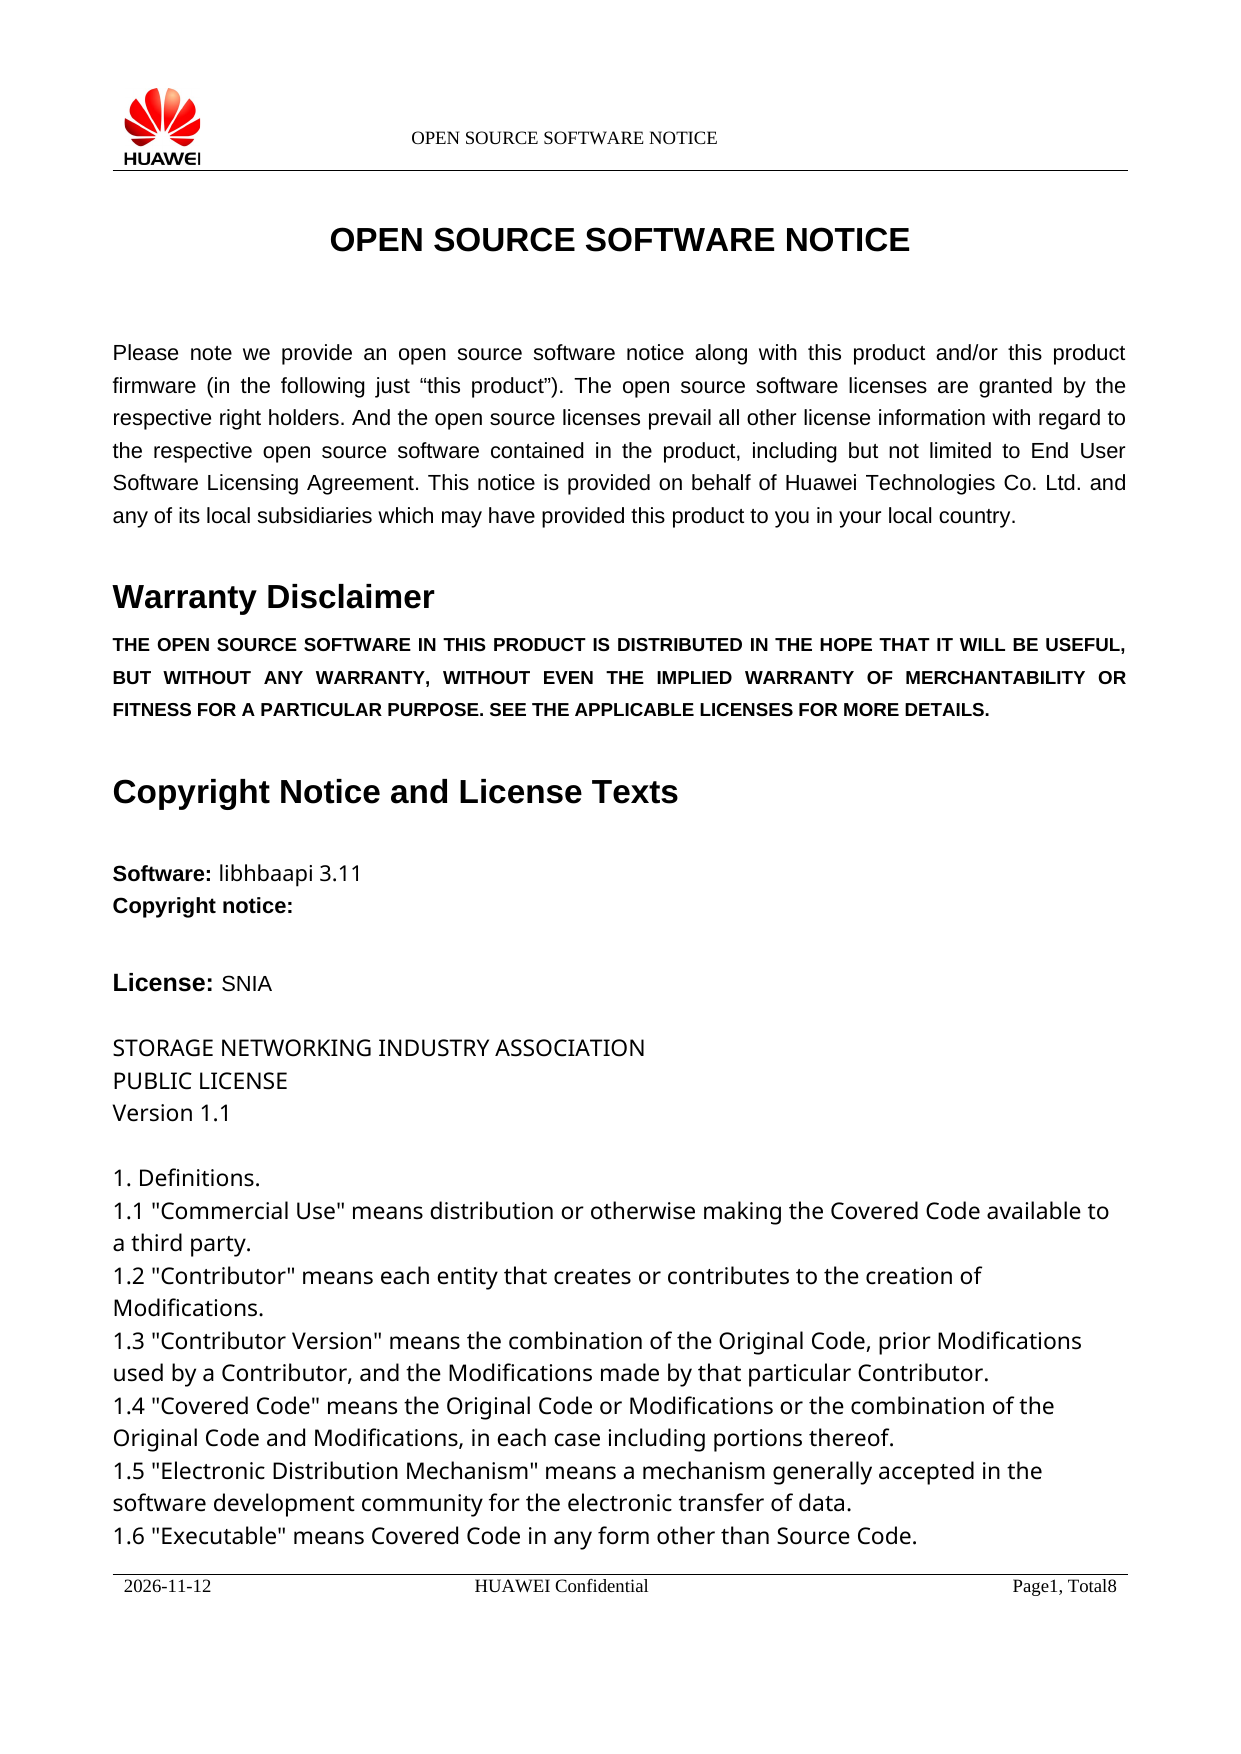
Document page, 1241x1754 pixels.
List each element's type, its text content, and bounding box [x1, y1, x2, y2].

text 1. Definitions. [112, 1161, 1128, 1194]
text Copyright Notice and License Texts [112, 759, 1128, 824]
text STORAGE NETWORKING INDUSTRY ASSOCIATION [112, 1031, 1128, 1064]
text PUBLIC LICENSE [112, 1064, 1128, 1096]
text 1.3 "Contributor Version" means the combination of the Original Code, prior Modifications used by a Contributor, and the Modifications made by that particular Contributor. [112, 1324, 1128, 1389]
text 1.2 "Contributor" means each entity that creates or contributes to the creation of Modifications. [112, 1259, 1128, 1324]
text The open source software in this product is distributed in the hope that it will be useful, but WITHOUT ANY WARRANTY, without even the implied warranty of MERCHANTABILITY or FITNESS FOR A PARTICULAR PURPOSE. See the applicable licenses for more details. [112, 629, 1128, 726]
picture [124, 88, 201, 165]
text 1.6 "Executable" means Covered Code in any form other than Source Code. [112, 1519, 1128, 1551]
title Software: libhbaapi 3.11 [112, 856, 1128, 889]
text Version 1.1 [112, 1096, 1128, 1129]
text OPEN SOURCE SOFTWARE NOTICE [112, 206, 1128, 271]
text 1.5 "Electronic Distribution Mechanism" means a mechanism generally accepted in the software development community for the electronic transfer of data. [112, 1454, 1128, 1519]
text Warranty Disclaimer [112, 564, 1128, 629]
text Copyright notice: [112, 889, 1128, 921]
text 1.1 "Commercial Use" means distribution or otherwise making the Covered Code available to a third party. [112, 1194, 1128, 1259]
text License: SNIA [112, 966, 1128, 999]
text 1.4 "Covered Code" means the Original Code or Modifications or the combination of the Original Code and Modifications, in each case including portions thereof. [112, 1389, 1128, 1454]
text Please note we provide an open source software notice along with this product and/or this product firmware (in the following just “this product”). The open source software licenses are granted by the respective right holders. And the open source licenses prevail all other license information with regard to the respective open source software contained in the product, including but not limited to End User Software Licensing Agreement. This notice is provided on behalf of Huawei Technologies Co. Ltd. and any of its local subsidiaries which may have provided this product to you in your local country. [112, 336, 1128, 531]
